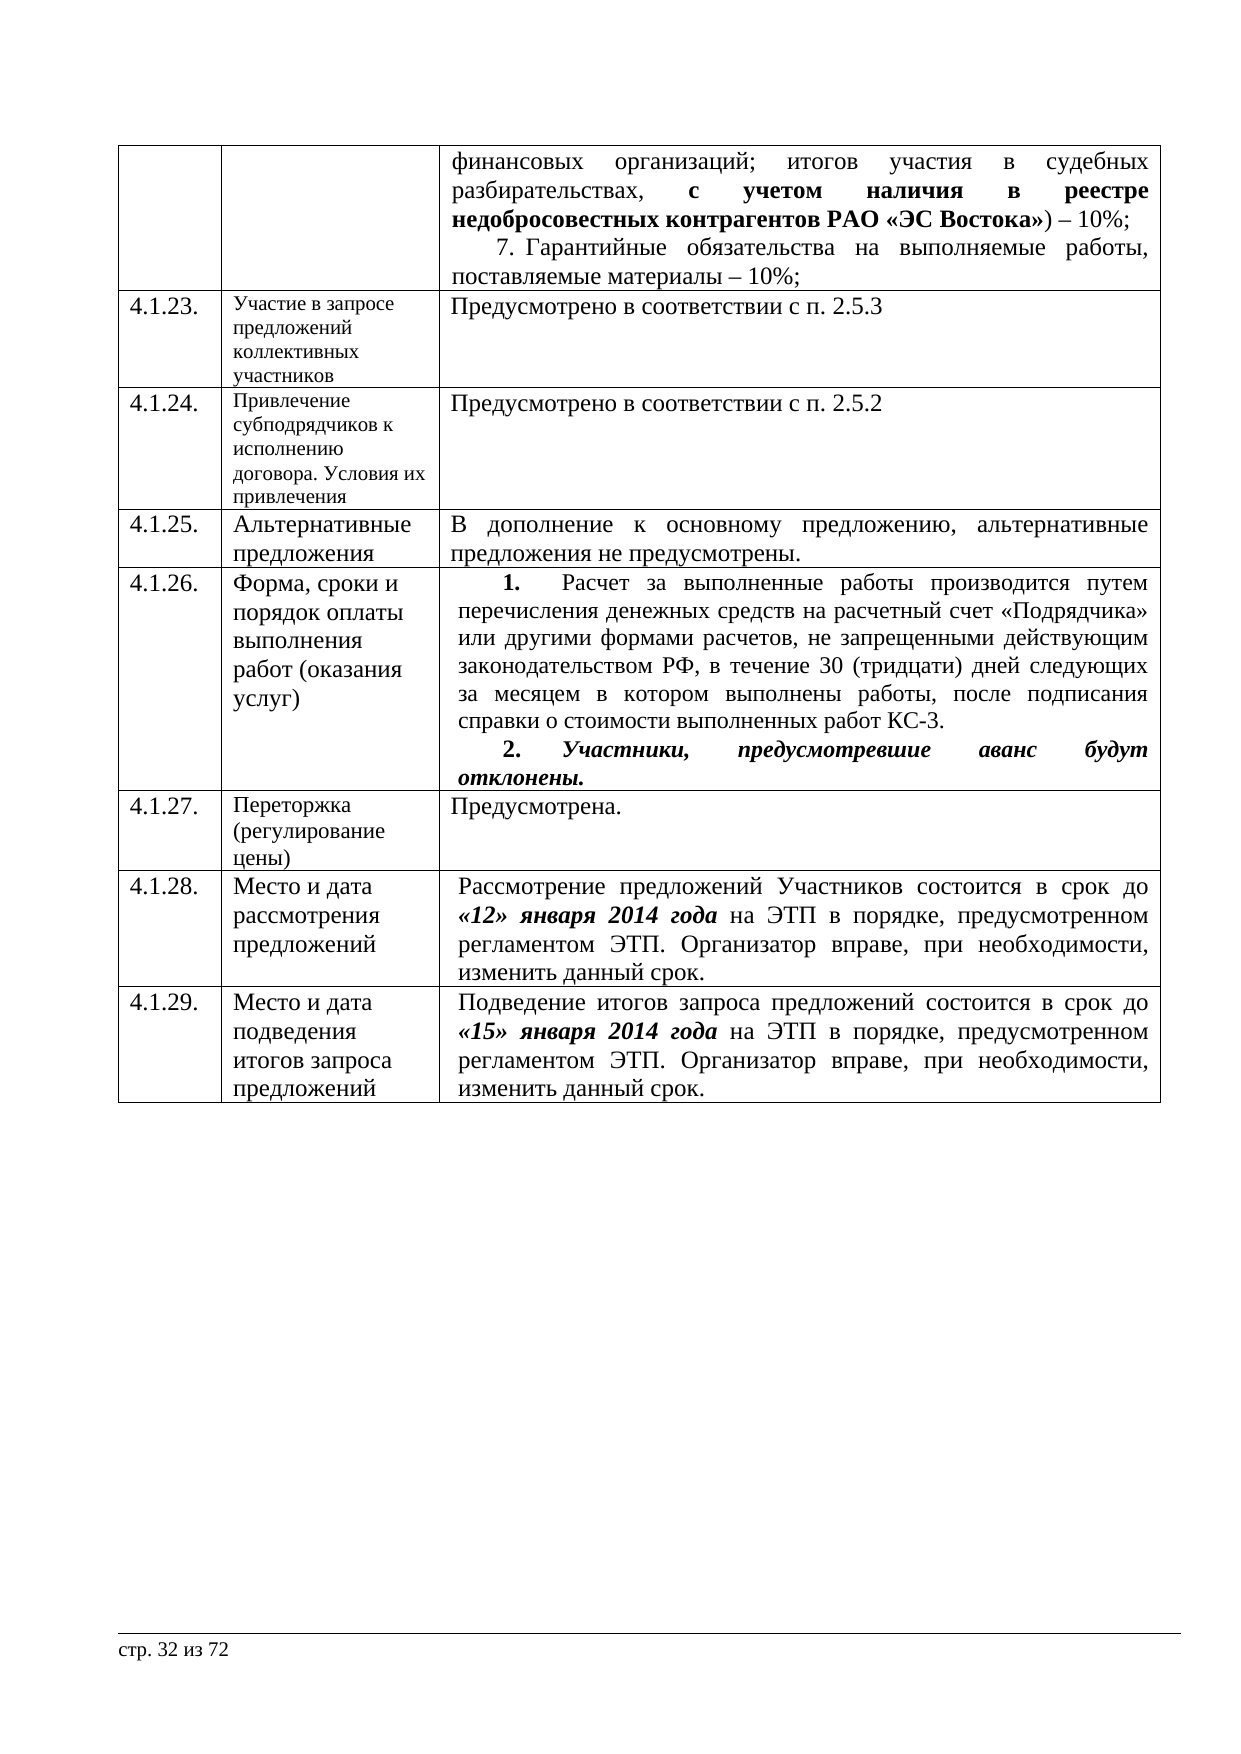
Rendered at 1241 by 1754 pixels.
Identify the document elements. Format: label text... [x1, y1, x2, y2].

table_cell [119, 510, 221, 567]
table_cell Альтернативные предложения [222, 510, 439, 567]
table_cell Предусмотрена. [440, 791, 1160, 870]
table_cell В дополнение к основному предложению, альтернативные предложения не предусмотрены. [440, 510, 1160, 567]
table_cell Переторжка (регулирование цены) [222, 791, 439, 870]
table_cell [119, 871, 221, 986]
table_cell Привлечение субподрядчиков к исполнению договора. Условия их привлечения [222, 388, 439, 508]
table_cell Предусмотрено в соответствии с п. 2.5.2 [440, 388, 1160, 508]
table_cell Место и дата рассмотрения предложений [222, 871, 439, 986]
table_cell Форма, сроки и порядок оплаты выполнения работ (оказания услуг) [222, 568, 439, 790]
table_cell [440, 146, 1160, 290]
table_cell Подведение итогов запроса предложений состоится в срок до «15» января 2014 года на ЭТП в порядке, предусмотренном регламентом ЭТП. Организатор вправе, при необходимости, изменить данный срок. [440, 987, 1160, 1102]
table_cell [119, 291, 221, 387]
table_cell [119, 146, 221, 290]
table_cell Участие в запросе предложений коллективных участников [222, 291, 439, 387]
table_cell [119, 987, 221, 1102]
table_cell [119, 568, 221, 790]
table_cell [119, 388, 221, 508]
table_cell Место и дата подведения итогов запроса предложений [222, 987, 439, 1102]
table_cell [119, 791, 221, 870]
table_cell Предусмотрено в соответствии с п. 2.5.3 [440, 291, 1160, 387]
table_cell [222, 146, 439, 290]
table_cell Рассмотрение предложений Участников состоится в срок до «12» января 2014 года на ЭТП в порядке, предусмотренном регламентом ЭТП. Организатор вправе, при необходимости, изменить данный срок. [440, 871, 1160, 986]
table_cell Расчет за выполненные работы производится путем перечисления денежных средств на расчетный счет «Подрядчика» или другими формами расчетов, не запрещенными действующим законодательством РФ, в течение 30 (тридцати) дней следующих за месяцем в котором выполнены работы, после подписания справки о стоимости выполненных работ КС-3. Участники, предусмотревшие аванс будут отклонены. [440, 568, 1160, 790]
